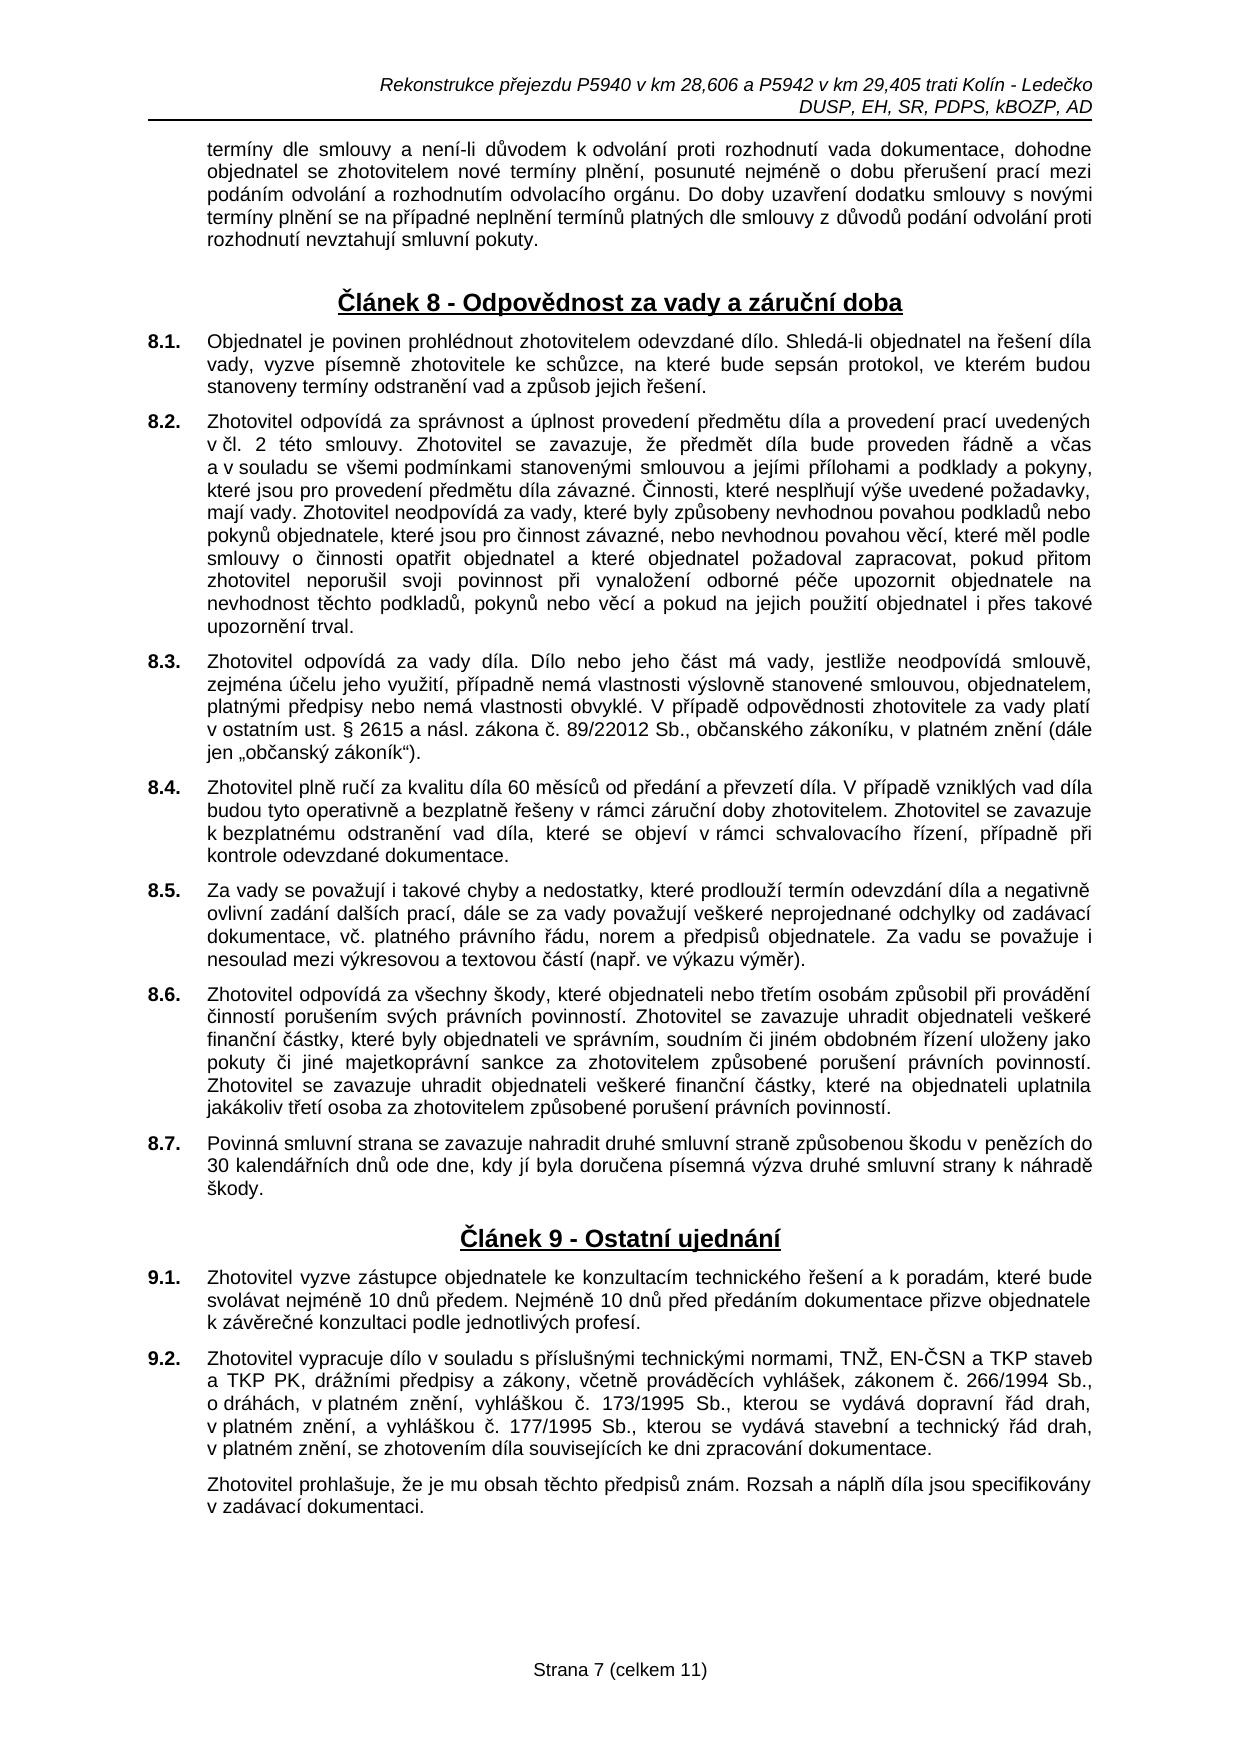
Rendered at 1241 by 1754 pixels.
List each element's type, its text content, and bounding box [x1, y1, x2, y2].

text 8.6. Zhotovitel odpovídá za všechny škody, které objednateli nebo třetím osobám způsobil při provádění činností porušením svých právních povinností. Zhotovitel se zavazuje uhradit objednateli veškeré finanční částky, které byly objednateli ve správním, soudním či jiném obdobném řízení uloženy jako pokuty či jiné majetkoprávní sankce za zhotovitelem způsobené porušení právních povinností. Zhotovitel se zavazuje uhradit objednateli veškeré finanční částky, které na objednateli uplatnila jakákoliv třetí osoba za zhotovitelem způsobené porušení právních povinností. [148, 983, 1092, 1119]
subtitle Povinná smluvní strana se zavazuje nahradit druhé smluvní straně způsobenou škodu v penězích do 30 kalendářních dnů ode dne, kdy jí byla doručena písemná výzva druhé smluvní strany k náhradě škody. [148, 1131, 1092, 1199]
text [148, 137, 1092, 251]
text 8.4. Zhotovitel plně ručí za kvalitu díla 60 měsíců od předání a převzetí díla. V případě vzniklých vad díla budou tyto operativně a bezplatně řešeny v rámci záruční doby zhotovitelem. Zhotovitel se zavazuje k bezplatnému odstranění vad díla, které se objeví v rámci schvalovacího řízení, případně při kontrole odevzdané dokumentace. [148, 776, 1092, 867]
subtitle Článek 8 - Odpovědnost za vady a záruční doba [148, 288, 1092, 317]
text 9.1. Zhotovitel vyzve zástupce objednatele ke konzultacím technického řešení a k poradám, které bude svolávat nejméně 10 dnů předem. Nejméně 10 dnů před předáním dokumentace přizve objednatele k závěrečné konzultaci podle jednotlivých profesí. [148, 1266, 1092, 1334]
text 9.2. Zhotovitel vypracuje dílo v souladu s příslušnými technickými normami, TNŽ, EN-ČSN a TKP staveb a TKP PK, drážními předpisy a zákony, včetně prováděcích vyhlášek, zákonem č. 266/1994 Sb., o dráhách, v platném znění, vyhláškou č. 173/1995 Sb., kterou se vydává dopravní řád drah, v platném znění, a vyhláškou č. 177/1995 Sb., kterou se vydává stavební a technický řád drah, v platném znění, se zhotovením díla souvisejících ke dni zpracování dokumentace. [148, 1346, 1092, 1460]
text 8.5. Za vady se považují i takové chyby a nedostatky, které prodlouží termín odevzdání díla a negativně ovlivní zadání dalších prací, dále se za vady považují veškeré neprojednané odchylky od zadávací dokumentace, vč. platného právního řádu, norem a předpisů objednatele. Za vadu se považuje i nesoulad mezi výkresovou a textovou částí (např. ve výkazu výměr). [148, 879, 1092, 970]
subtitle Zhotovitel odpovídá za vady díla. Dílo nebo jeho část má vady, jestliže neodpovídá smlouvě, zejména účelu jeho využití, případně nemá vlastnosti výslovně stanovené smlouvou, objednatelem, platnými předpisy nebo nemá vlastnosti obvyklé. V případě odpovědnosti zhotovitele za vady platí v ostatním ust. § 2615 a násl. zákona č. 89/22012 Sb., občanského zákoníku, v platném znění (dále jen „občanský zákoník“). [148, 650, 1092, 763]
text 8.1. Objednatel je povinen prohlédnout zhotovitelem odevzdané dílo. Shledá-li objednatel na řešení díla vady, vyzve písemně zhotovitele ke schůzce, na které bude sepsán protokol, ve kterém budou stanoveny termíny odstranění vad a způsob jejich řešení. [148, 330, 1092, 398]
subtitle 8.2. Zhotovitel odpovídá za správnost a úplnost provedení předmětu díla a provedení prací uvedených v čl. 2 této smlouvy. Zhotovitel se zavazuje, že předmět díla bude proveden řádně a včas a v souladu se všemi podmínkami stanovenými smlouvou a jejími přílohami a podklady a pokyny, které jsou pro provedení předmětu díla závazné. Činnosti, které nesplňují výše uvedené požadavky, mají vady. Zhotovitel neodpovídá za vady, které byly způsobeny nevhodnou povahou podkladů nebo pokynů objednatele, které jsou pro činnost závazné, nebo nevhodnou povahou věcí, které měl podle smlouvy o činnosti opatřit objednatel a které objednatel požadoval zapracovat, pokud přitom zhotovitel neporušil svoji povinnost při vynaložení odborné péče upozornit objednatele na nevhodnost těchto podkladů, pokynů nebo věcí a pokud na jejich použití objednatel i přes takové upozornění trval. [148, 410, 1092, 637]
subtitle Článek 9 - Ostatní ujednání [148, 1224, 1092, 1253]
text Zhotovitel prohlašuje, že je mu obsah těchto předpisů znám. Rozsah a náplň díla jsou specifikovány v zadávací dokumentaci. [207, 1472, 1092, 1518]
